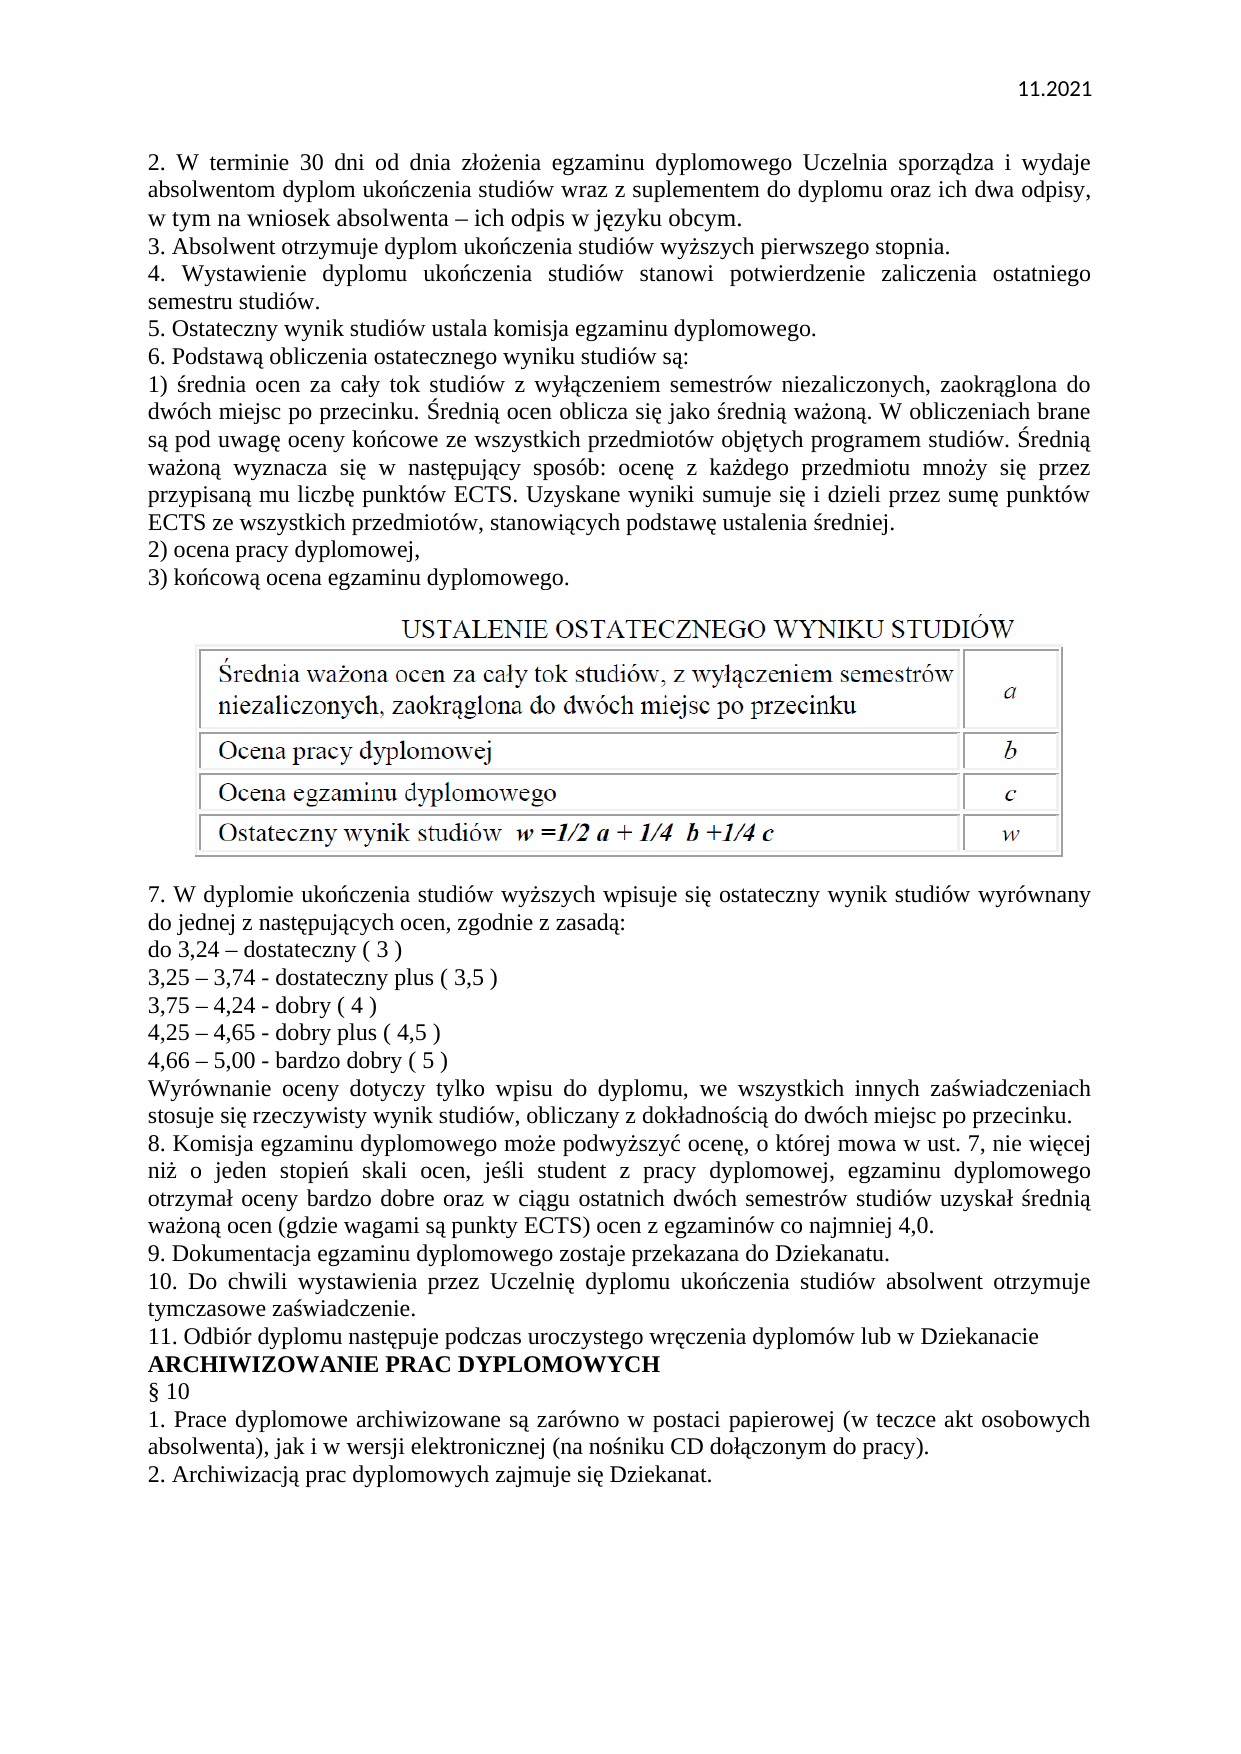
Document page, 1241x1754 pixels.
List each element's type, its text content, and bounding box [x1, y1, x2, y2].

text 9. Dokumentacja egzaminu dyplomowego zostaje przekazana do Dziekanatu. [148, 1239, 1092, 1267]
text 2. Archiwizacją prac dyplomowych zajmuje się Dziekanat. [148, 1460, 1092, 1488]
text ARCHIWIZOWANIE PRAC DYPLOMOWYCH [148, 1349, 1092, 1377]
text 7. W dyplomie ukończenia studiów wyższych wpisuje się ostateczny wynik studiów wyrównany do jednej z następujących ocen, zgodnie z zasadą: [148, 881, 1092, 936]
text 8. Komisja egzaminu dyplomowego może podwyższyć ocenę, o której mowa w ust. 7, nie więcej niż o jeden stopień skali ocen, jeśli student z pracy dyplomowej, egzaminu dyplomowego otrzymał oceny bardzo dobre oraz w ciągu ostatnich dwóch semestrów studiów uzyskał średnią ważoną ocen (gdzie wagami są punkty ECTS) ocen z egzaminów co najmniej 4,0. [148, 1129, 1092, 1239]
text 10. Do chwili wystawienia przez Uczelnię dyplomu ukończenia studiów absolwent otrzymuje tymczasowe zaświadczenie. [148, 1267, 1092, 1322]
text 3. Absolwent otrzymuje dyplom ukończenia studiów wyższych pierwszego stopnia. [148, 232, 1092, 259]
text do 3,24 – dostateczny ( 3 ) [148, 936, 1092, 963]
text 4. Wystawienie dyplomu ukończenia studiów stanowi potwierdzenie zaliczenia ostatniego semestru studiów. [148, 259, 1092, 314]
text 2) ocena pracy dyplomowej, [148, 535, 1092, 563]
text 3) końcową ocena egzaminu dyplomowego. [148, 563, 1092, 590]
text 2. W terminie 30 dni od dnia złożenia egzaminu dyplomowego Uczelnia sporządza i wydaje absolwentom dyplom ukończenia studiów wraz z suplementem do dyplomu oraz ich dwa odpisy, w tym na wniosek absolwenta – ich odpis w języku obcym. [148, 148, 1092, 232]
text § 10 [148, 1377, 1092, 1405]
text 3,75 – 4,24 - dobry ( 4 ) [148, 991, 1092, 1018]
text 3,25 – 3,74 - dostateczny plus ( 3,5 ) [148, 963, 1092, 991]
text 1. Prace dyplomowe archiwizowane są zarówno w postaci papierowej (w teczce akt osobowych absolwenta), jak i w wersji elektronicznej (na nośniku CD dołączonym do pracy). [148, 1405, 1092, 1460]
text 5. Ostateczny wynik studiów ustala komisja egzaminu dyplomowego. [148, 314, 1092, 342]
text Wyrównanie oceny dotyczy tylko wpisu do dyplomu, we wszystkich innych zaświadczeniach stosuje się rzeczywisty wynik studiów, obliczany z dokładnością do dwóch miejsc po przecinku. [148, 1073, 1092, 1129]
text 6. Podstawą obliczenia ostatecznego wyniku studiów są: [148, 342, 1092, 370]
text 11. Odbiór dyplomu następuje podczas uroczystego wręczenia dyplomów lub w Dziekanacie [148, 1322, 1092, 1349]
text 4,25 – 4,65 - dobry plus ( 4,5 ) [148, 1018, 1092, 1046]
text 4,66 – 5,00 - bardzo dobry ( 5 ) [148, 1046, 1092, 1073]
text 1) średnia ocen za cały tok studiów z wyłączeniem semestrów niezaliczonych, zaokrąglona do dwóch miejsc po przecinku. Średnią ocen oblicza się jako średnią ważoną. W obliczeniach brane są pod uwagę oceny końcowe ze wszystkich przedmiotów objętych programem studiów. Średnią ważoną wyznacza się w następujący sposób: ocenę z każdego przedmiotu mnoży się przez przypisaną mu liczbę punktów ECTS. Uzyskane wyniki sumuje się i dzieli przez sumę punktów ECTS ze wszystkich przedmiotów, stanowiących podstawę ustalenia średniej. [148, 370, 1092, 535]
